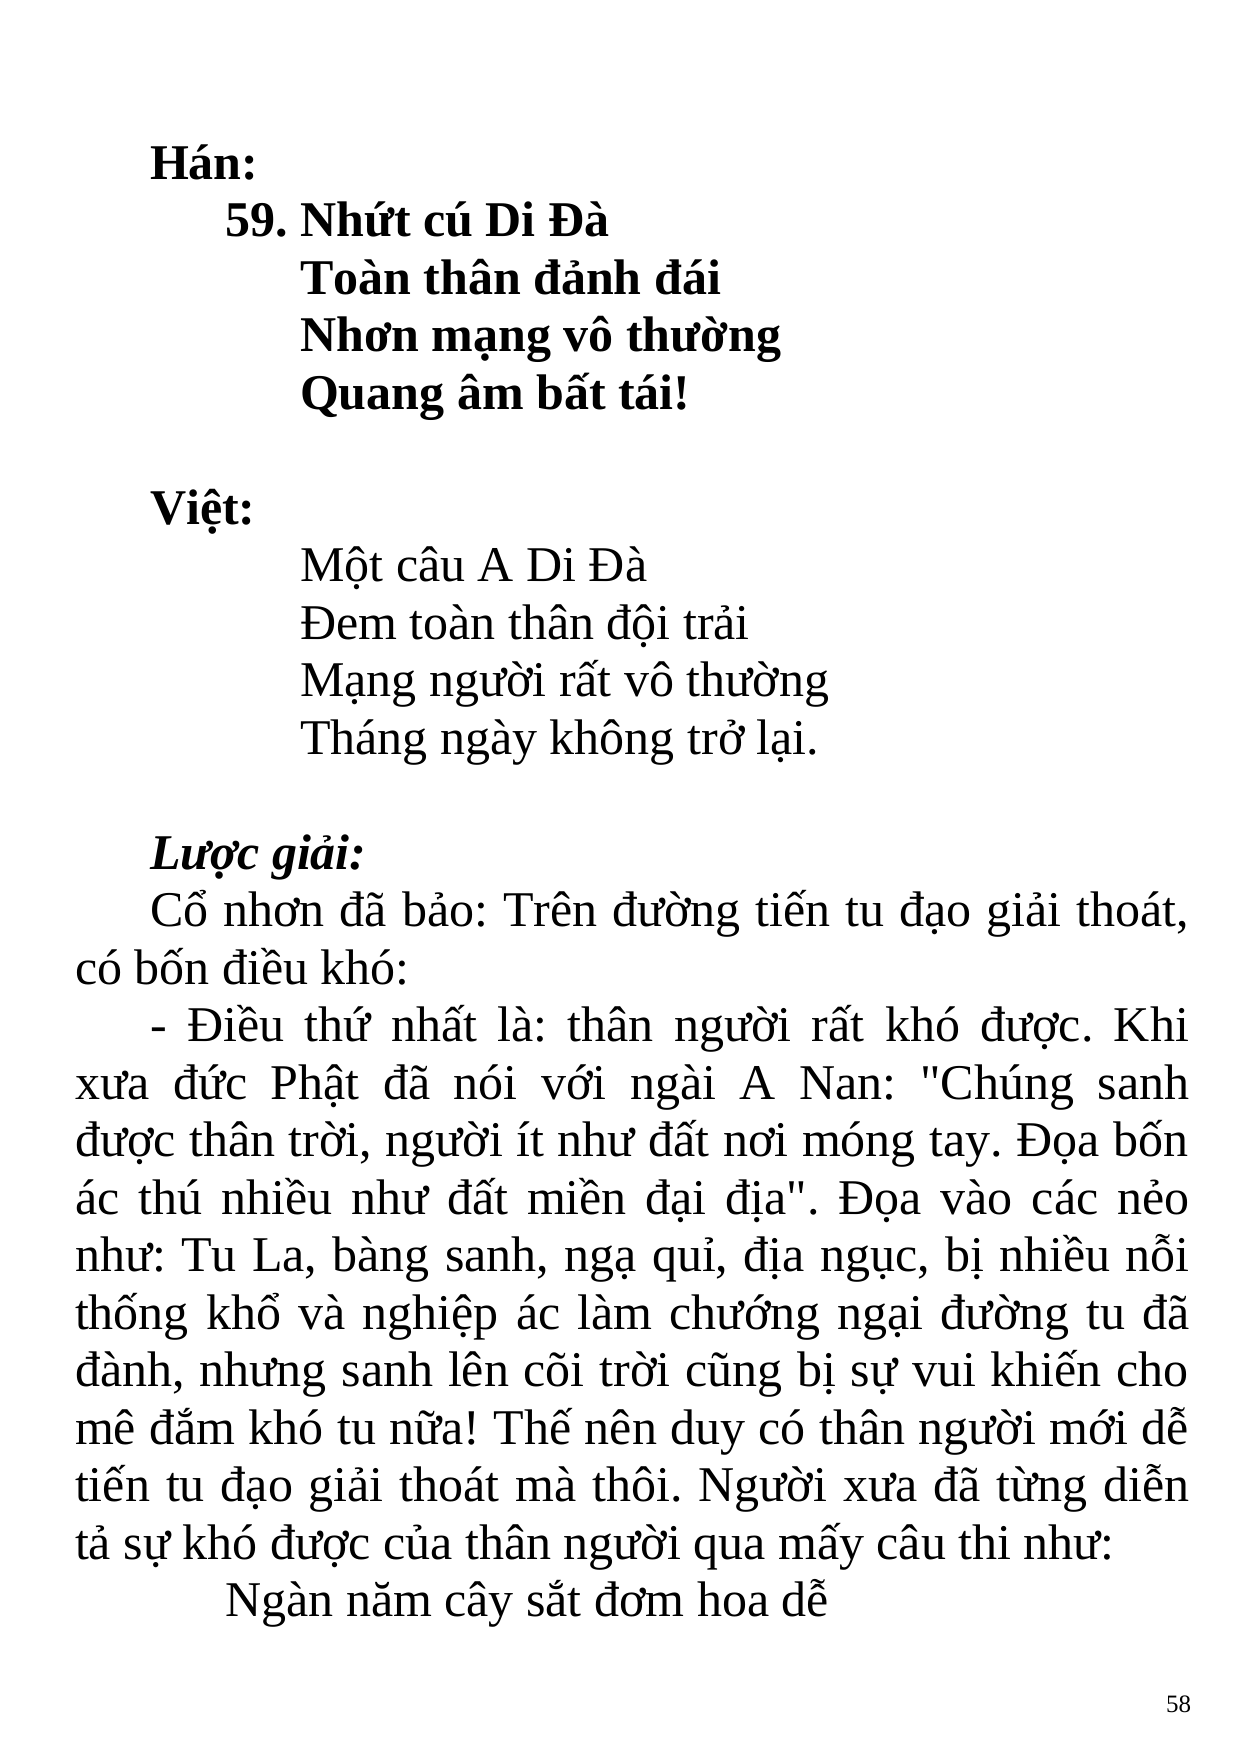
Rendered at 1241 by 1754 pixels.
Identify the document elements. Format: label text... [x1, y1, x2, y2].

text Ðem toàn thân đội trải [75, 592, 1191, 650]
text 59. Nhứt cú Di Ðà [75, 190, 1191, 247]
text Một câu A Di Ðà [75, 535, 1191, 592]
text Cổ nhơn đã bảo: Trên đường tiến tu đạo giải thoát, có bốn điều khó: [75, 880, 1191, 995]
text Việt: [75, 477, 1191, 535]
text Mạng người rất vô thường [75, 650, 1191, 707]
text Hán: [75, 132, 1191, 190]
text Quang âm bất tái! [75, 362, 1191, 420]
text Tháng ngày không trở lại. [75, 707, 1191, 765]
text Lược giải: [75, 822, 1191, 880]
text - Ðiều thứ nhất là: thân người rất khó được. Khi xưa đức Phật đã nói với ngài A Nan: "Chúng sanh được thân trời, người ít như đất nơi móng tay. Ðọa bốn ác thú nhiều như đất miền đại địa". Ðọa vào các nẻo như: Tu La, bàng sanh, ngạ quỉ, địa ngục, bị nhiều nỗi thống khổ và nghiệp ác làm chướng ngại đường tu đã đành, nhưng sanh lên cõi trời cũng bị sự vui khiến cho mê đắm khó tu nữa! Thế nên duy có thân người mới dễ tiến tu đạo giải thoát mà thôi. Người xưa đã từng diễn tả sự khó được của thân người qua mấy câu thi như: [75, 995, 1191, 1570]
text Ngàn năm cây sắt đơm hoa dễ [75, 1570, 1191, 1627]
text Nhơn mạng vô thường [75, 305, 1191, 362]
text Toàn thân đảnh đái [75, 247, 1191, 305]
